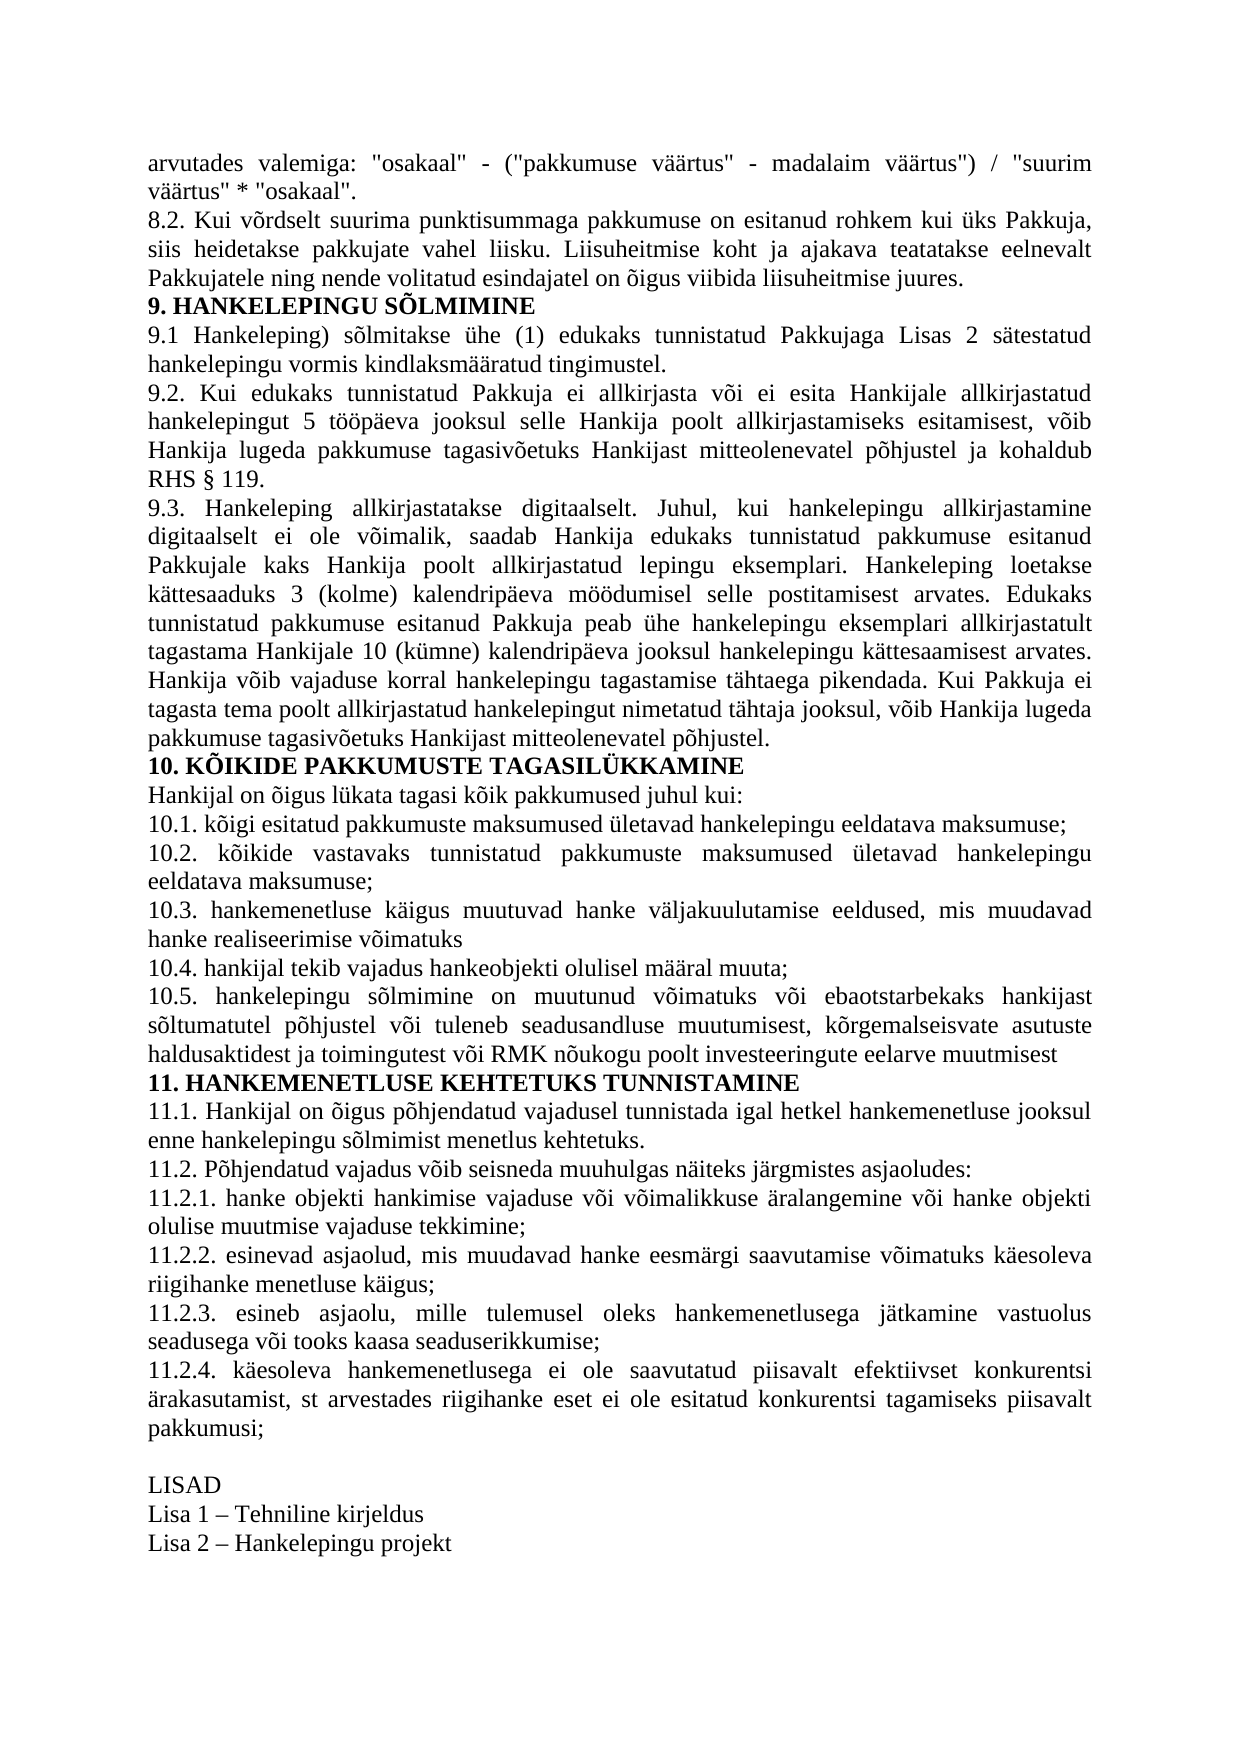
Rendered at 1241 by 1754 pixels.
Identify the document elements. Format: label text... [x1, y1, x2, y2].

text Lisa 1 – Tehniline kirjeldus [148, 1499, 1093, 1528]
text 9.2. Kui edukaks tunnistatud Pakkuja ei allkirjasta või ei esita Hankijale allkirjastatud hankelepingut 5 tööpäeva jooksul selle Hankija poolt allkirjastamiseks esitamisest, võib Hankija lugeda pakkumuse tagasivõetuks Hankijast mitteolenevatel põhjustel ja kohaldub RHS § 119. [148, 378, 1093, 493]
text 10.3. hankemenetluse käigus muutuvad hanke väljakuulutamise eeldused, mis muudavad hanke realiseerimise võimatuks [148, 895, 1093, 953]
text 10.1. kõigi esitatud pakkumuste maksumused ületavad hankelepingu eeldatava maksumuse; [148, 809, 1093, 838]
text 10.4. hankijal tekib vajadus hankeobjekti olulisel määral muuta; [148, 953, 1093, 981]
text 10.2. kõikide vastavaks tunnistatud pakkumuste maksumused ületavad hankelepingu eeldatava maksumuse; [148, 838, 1093, 895]
text Hankijal on õigus lükata tagasi kõik pakkumused juhul kui: [148, 780, 1093, 809]
text 9.1 Hankeleping) sõlmitakse ühe (1) edukaks tunnistatud Pakkujaga Lisas 2 sätestatud hankelepingu vormis kindlaksmääratud tingimustel. [148, 320, 1093, 378]
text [148, 148, 1093, 205]
text 11.2.2. esinevad asjaolud, mis muudavad hanke eesmärgi saavutamise võimatuks käesoleva riigihanke menetluse käigus; [148, 1240, 1093, 1298]
text 9.3. Hankeleping allkirjastatakse digitaalselt. Juhul, kui hankelepingu allkirjastamine digitaalselt ei ole võimalik, saadab Hankija edukaks tunnistatud pakkumuse esitanud Pakkujale kaks Hankija poolt allkirjastatud lepingu eksemplari. Hankeleping loetakse kättesaaduks 3 (kolme) kalendripäeva möödumisel selle postitamisest arvates. Edukaks tunnistatud pakkumuse esitanud Pakkuja peab ühe hankelepingu eksemplari allkirjastatult tagastama Hankijale 10 (kümne) kalendripäeva jooksul hankelepingu kättesaamisest arvates. Hankija võib vajaduse korral hankelepingu tagastamise tähtaega pikendada. Kui Pakkuja ei tagasta tema poolt allkirjastatud hankelepingut nimetatud tähtaja jooksul, võib Hankija lugeda pakkumuse tagasivõetuks Hankijast mitteolenevatel põhjustel. [148, 493, 1093, 751]
text 11.1. Hankijal on õigus põhjendatud vajadusel tunnistada igal hetkel hankemenetluse jooksul enne hankelepingu sõlmimist menetlus kehtetuks. [148, 1096, 1093, 1154]
text 11.2. Põhjendatud vajadus võib seisneda muuhulgas näiteks järgmistes asjaoludes: [148, 1154, 1093, 1183]
text 10.5. hankelepingu sõlmimine on muutunud võimatuks või ebaotstarbekaks hankijast sõltumatutel põhjustel või tuleneb seadusandluse muutumisest, kõrgemalseisvate asutuste haldusaktidest ja toimingutest või RMK nõukogu poolt investeeringute eelarve muutmisest [148, 981, 1093, 1068]
text 11.2.1. hanke objekti hankimise vajaduse või võimalikkuse äralangemine või hanke objekti olulise muutmise vajaduse tekkimine; [148, 1183, 1093, 1240]
text 11.2.4. käesoleva hankemenetlusega ei ole saavutatud piisavalt efektiivset konkurentsi ärakasutamist, st arvestades riigihanke eset ei ole esitatud konkurentsi tagamiseks piisavalt pakkumusi; [148, 1355, 1093, 1441]
text 9. HANKELEPINGU SÕLMIMINE [148, 291, 1093, 320]
text 8.2. Kui võrdselt suurima punktisummaga pakkumuse on esitanud rohkem kui üks Pakkuja, siis heidetakse pakkujate vahel liisku. Liisuheitmise koht ja ajakava teatatakse eelnevalt Pakkujatele ning nende volitatud esindajatel on õigus viibida liisuheitmise juures. [148, 205, 1093, 291]
text 11. HANKEMENETLUSE KEHTETUKS TUNNISTAMINE [148, 1068, 1093, 1096]
text 10. KÕIKIDE PAKKUMUSTE TAGASILÜKKAMINE [148, 751, 1093, 780]
text 11.2.3. esineb asjaolu, mille tulemusel oleks hankemenetlusega jätkamine vastuolus seadusega või tooks kaasa seaduserikkumise; [148, 1298, 1093, 1355]
text LISAD [148, 1470, 1093, 1499]
text Lisa 2 – Hankelepingu projekt [148, 1528, 1093, 1556]
